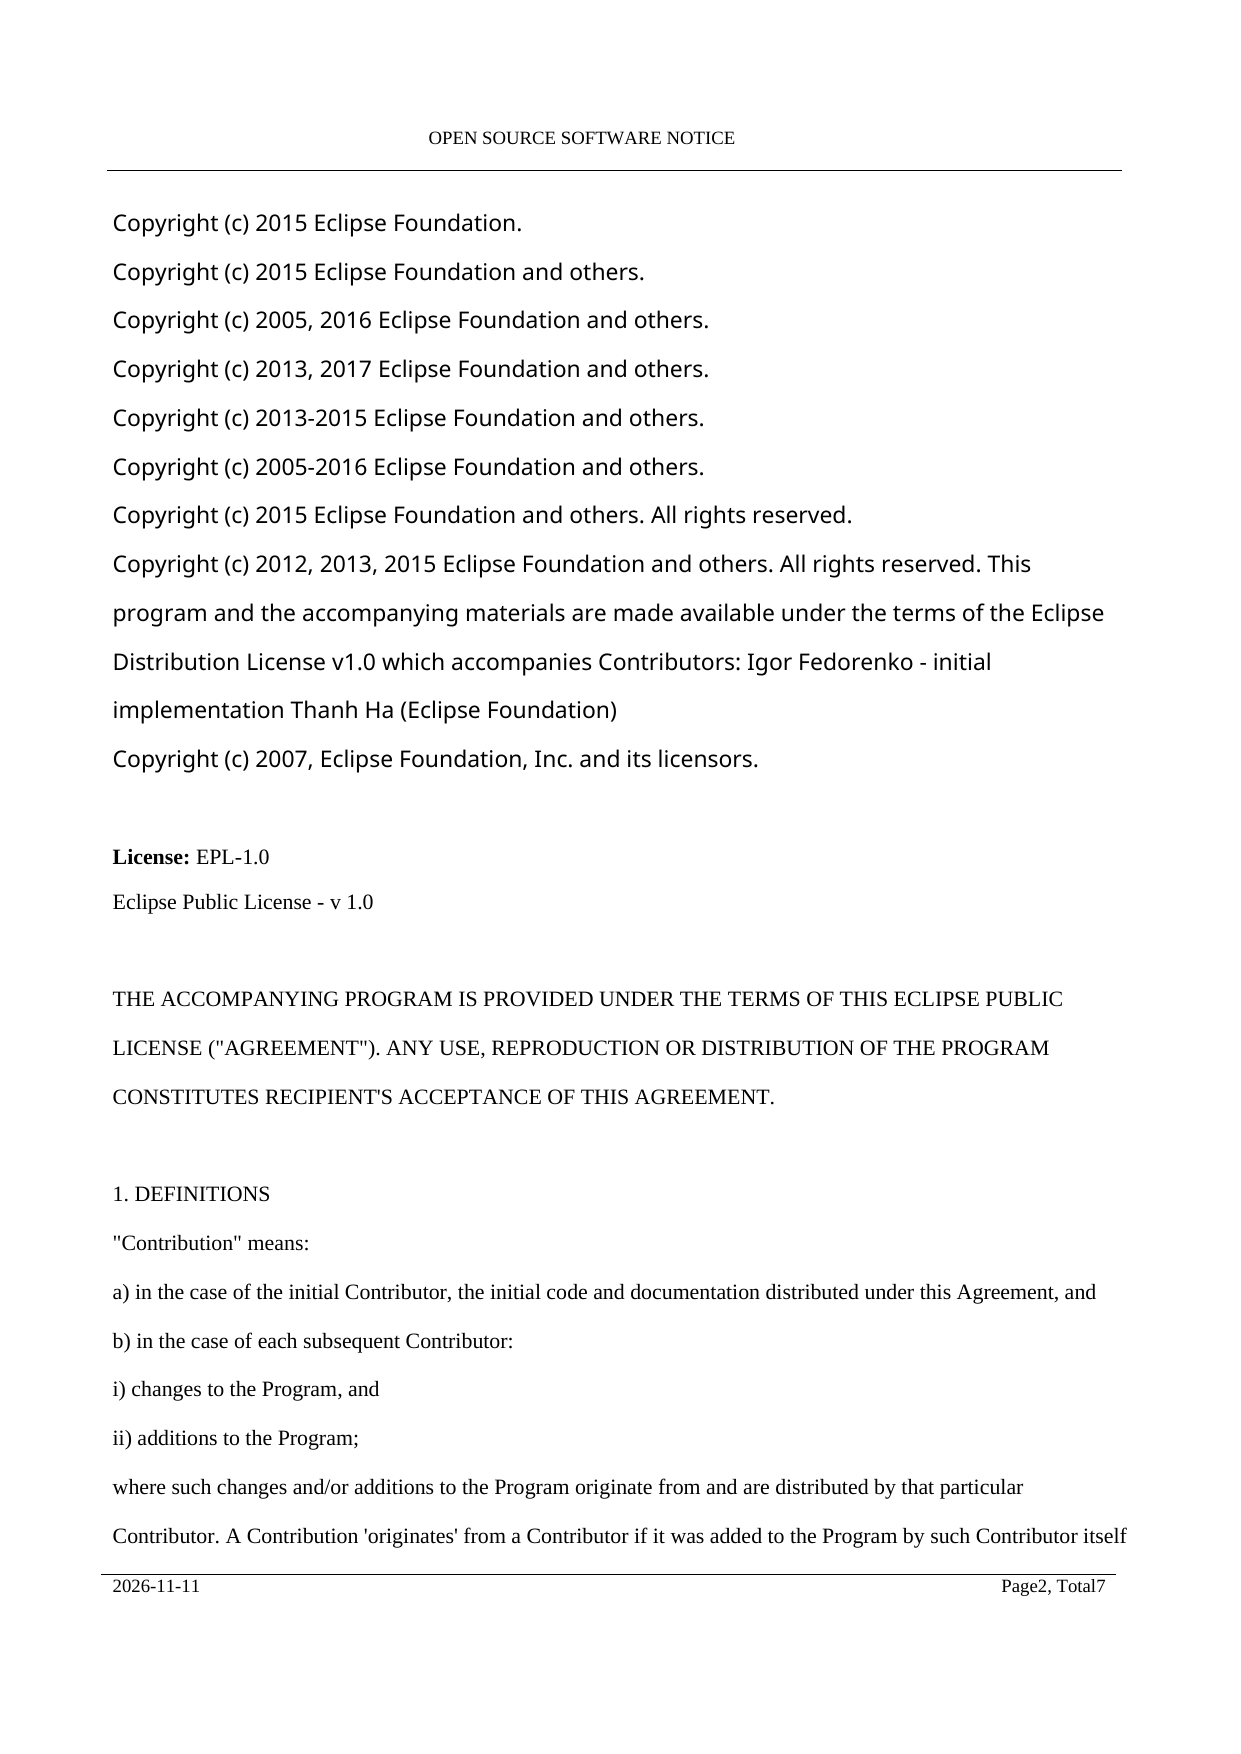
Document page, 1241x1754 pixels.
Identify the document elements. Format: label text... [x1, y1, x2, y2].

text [112, 885, 1128, 1551]
text License: EPL-1.0 [112, 840, 1128, 873]
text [112, 206, 1128, 824]
